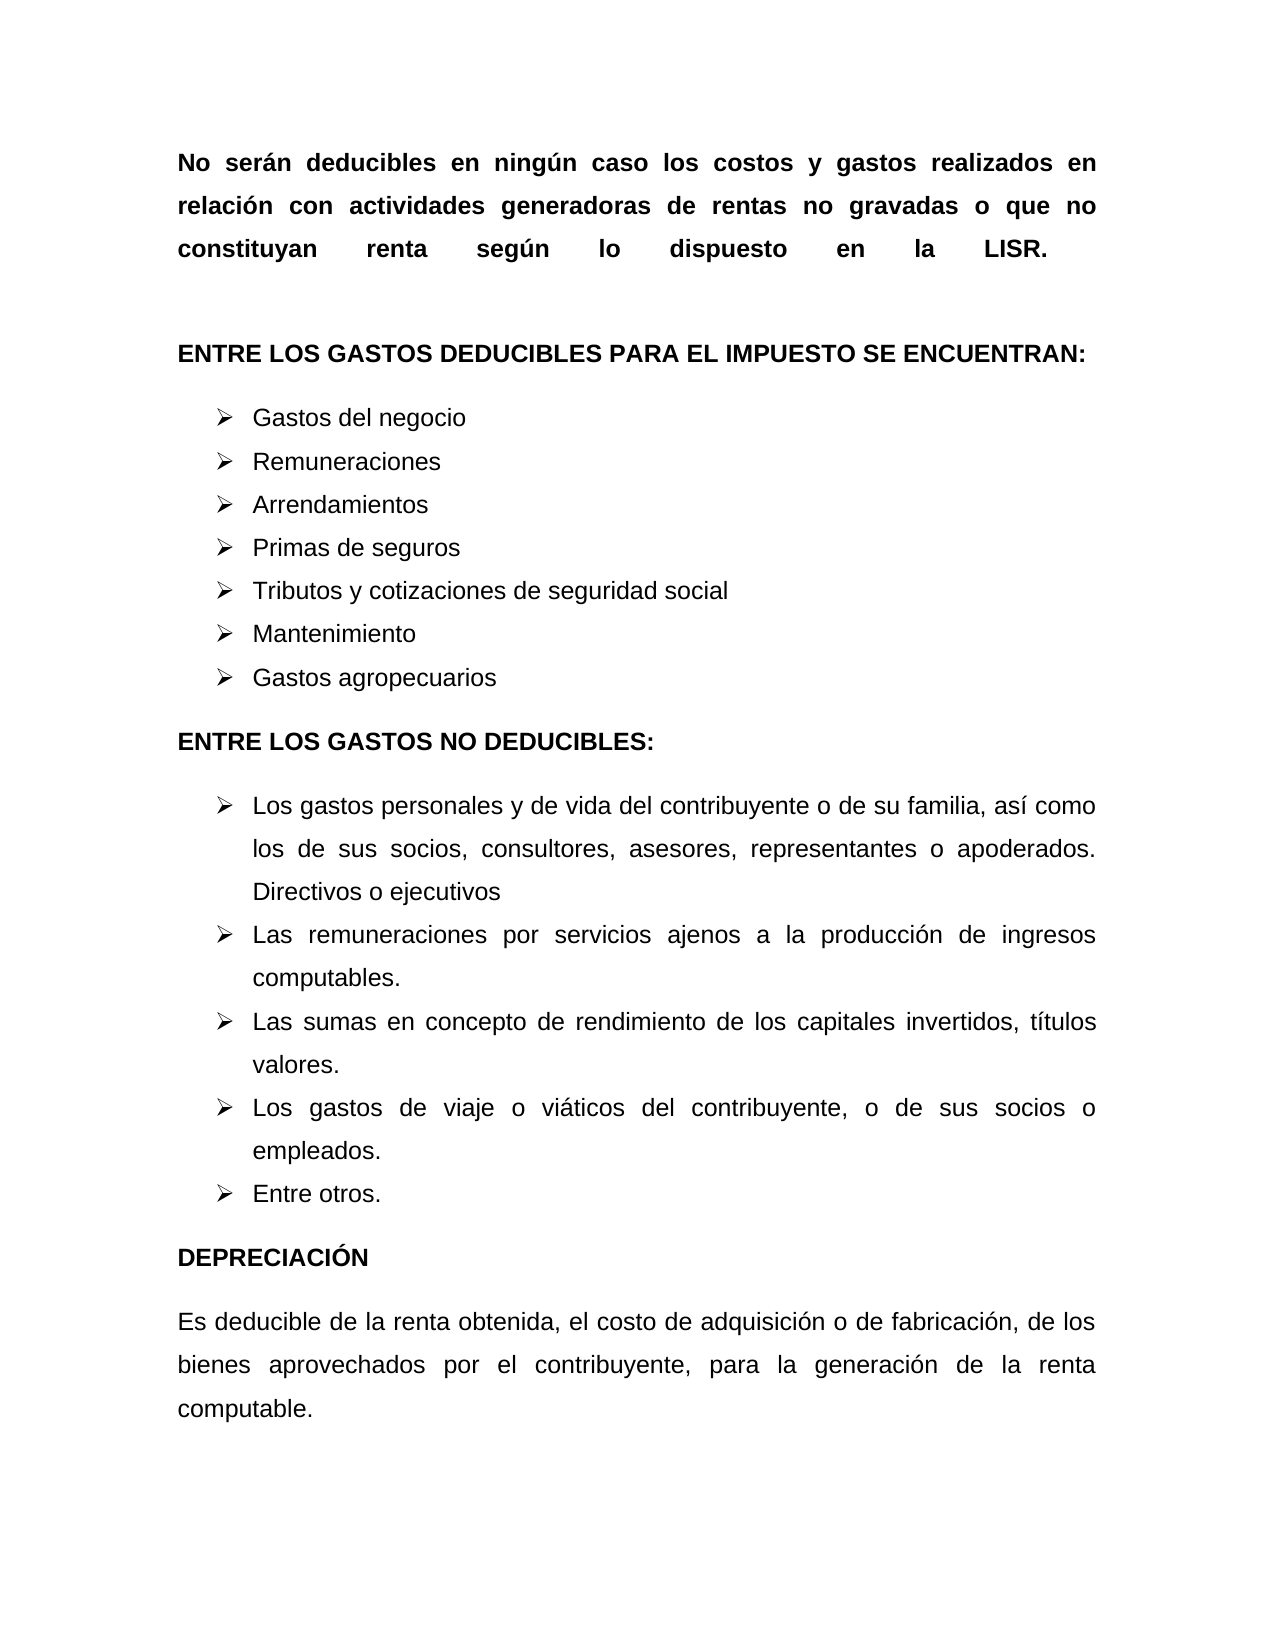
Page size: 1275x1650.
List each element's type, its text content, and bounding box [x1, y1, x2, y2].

list Los gastos de viaje o viáticos del contribuyente, o de sus socios o empleados. [215, 1093, 1098, 1165]
text ENTRE LOS GASTOS NO DEDUCIBLES: [177, 727, 1098, 756]
list Entre otros. [215, 1179, 1098, 1208]
text Es deducible de la renta obtenida, el costo de adquisición o de fabricación, de los bienes aprovechados por el contribuyente, para la generación de la renta computable. [177, 1307, 1098, 1422]
list Tributos y cotizaciones de seguridad social [215, 576, 1098, 605]
list Gastos del negocio [215, 403, 1098, 432]
list Gastos agropecuarios [215, 663, 1098, 692]
text ENTRE LOS GASTOS DEDUCIBLES PARA EL IMPUESTO SE ENCUENTRAN: [177, 339, 1098, 368]
list Las sumas en concepto de rendimiento de los capitales invertidos, títulos valores. [215, 1007, 1098, 1078]
text DEPRECIACIÓN [177, 1243, 1098, 1272]
list Las remuneraciones por servicios ajenos a la producción de ingresos computables. [215, 920, 1098, 992]
list Primas de seguros [215, 533, 1098, 562]
list Mantenimiento [215, 619, 1098, 648]
list Remuneraciones [215, 447, 1098, 475]
list Arrendamientos [215, 490, 1098, 519]
list Los gastos personales y de vida del contribuyente o de su familia, así como los de sus socios, consultores, asesores, representantes o apoderados. Directivos o ejecutivos [215, 791, 1098, 906]
text No serán deducibles en ningún caso los costos y gastos realizados en relación con actividades generadoras de rentas no gravadas o que no constituyan renta según lo dispuesto en la LISR. [177, 148, 1098, 304]
